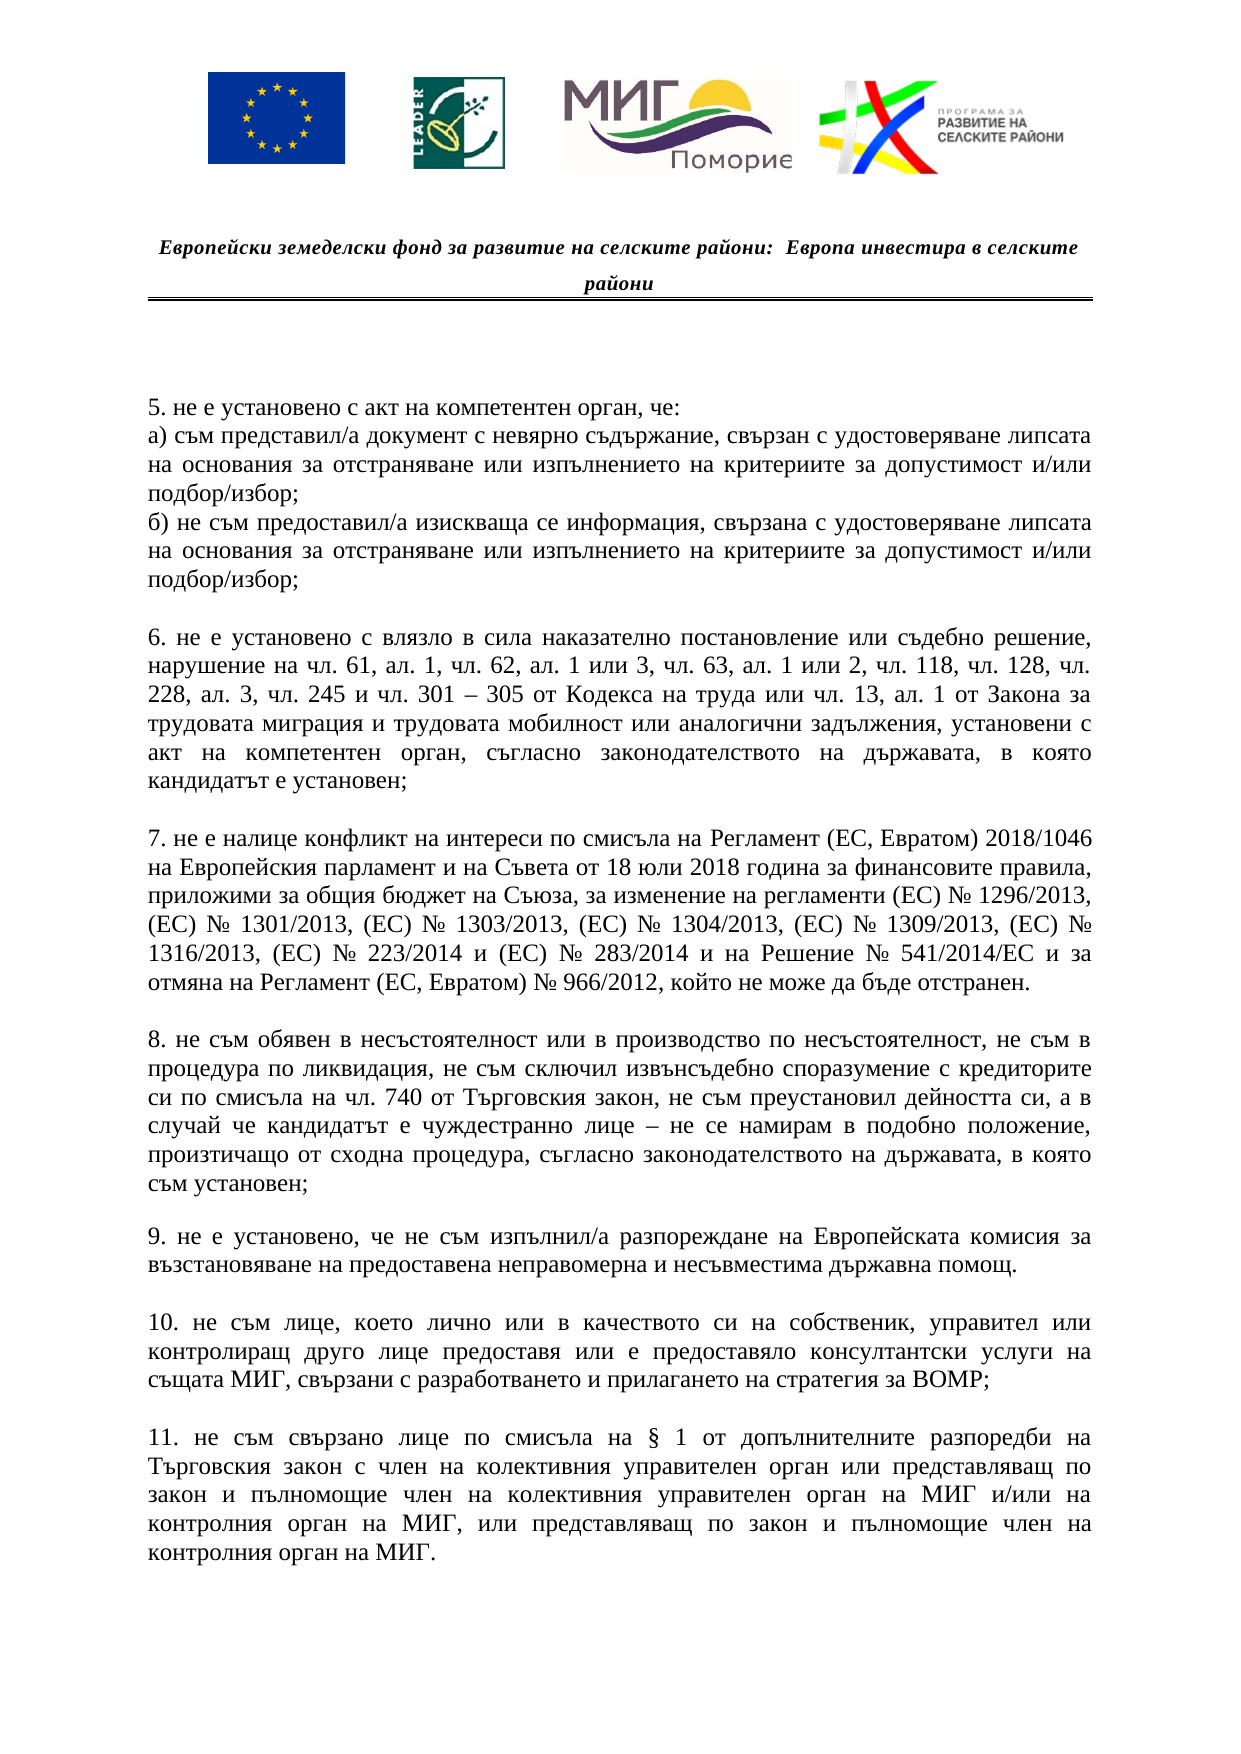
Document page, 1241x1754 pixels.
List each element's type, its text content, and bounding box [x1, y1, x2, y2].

text 9. не е установено, че не съм изпълнил/а разпореждане на Европейската комисия за възстановяване на предоставена неправомерна и несъвместима държавна помощ. [148, 1221, 1093, 1278]
picture [208, 72, 346, 164]
text 8. не съм обявен в несъстоятелност или в производство по несъстоятелност, не съм в процедура по ликвидация, не съм сключил извънсъдебно споразумение с кредиторите си по смисъла на чл. 740 от Търговския закон, не съм преустановил дейността си, а в случай че кандидатът е чуждестранно лице – не се намирам в подобно положение, произтичащо от сходна процедура, съгласно законодателството на държавата, в която съм установен; [148, 1024, 1093, 1197]
text 10. не съм лице, което лично или в качеството си на собственик, управител или контролиращ друго лице предоставя или е предоставяло консултантски услуги на същата МИГ, свързани с разработването и прилагането на стратегия за ВОМР; [148, 1307, 1093, 1393]
picture [563, 78, 792, 173]
text 5. не е установено с акт на компетентен орган, че: [148, 392, 1093, 421]
picture [413, 77, 505, 169]
text а) съм представил/а документ с невярно съдържание, свързан с удостоверяване липсата на основания за отстраняване или изпълнението на критериите за допустимост и/или подбор/избор; [148, 421, 1093, 507]
text 6. не е установено с влязло в сила наказателно постановление или съдебно решение, нарушение на чл. 61, ал. 1, чл. 62, ал. 1 или 3, чл. 63, ал. 1 или 2, чл. 118, чл. 128, чл. 228, ал. 3, чл. 245 и чл. 301 – 305 от Кодекса на труда или чл. 13, ал. 1 от Закона за трудовата миграция и трудовата мобилност или аналогични задължения, установени с акт на компетентен орган, съгласно законодателството на държавата, в която кандидатът е установен; [148, 622, 1093, 794]
text б) не съм предоставил/а изискваща се информация, свързана с удостоверяване липсата на основания за отстраняване или изпълнението на критериите за допустимост и/или подбор/избор; [148, 507, 1093, 593]
picture [806, 73, 1074, 181]
text 7. не е налице конфликт на интереси по смисъла на Регламент (ЕС, Евратом) 2018/1046 на Европейския парламент и на Съвета от 18 юли 2018 година за финансовите правила, приложими за общия бюджет на Съюза, за изменение на регламенти (ЕС) № 1296/2013, (ЕС) № 1301/2013, (ЕС) № 1303/2013, (ЕС) № 1304/2013, (ЕС) № 1309/2013, (ЕС) № 1316/2013, (ЕС) № 223/2014 и (ЕС) № 283/2014 и на Решение № 541/2014/ЕС и за отмяна на Регламент (ЕС, Евратом) № 966/2012, който не може да бъде отстранен. [148, 823, 1093, 996]
text 11. не съм свързано лице по смисъла на § 1 от допълнителните разпоредби на Търговския закон с член на колективния управителен орган или представляващ по закон и пълномощие член на колективния управителен орган на МИГ и/или на контролния орган на МИГ, или представляващ по закон и пълномощие член на контролния орган на МИГ. [148, 1422, 1093, 1566]
